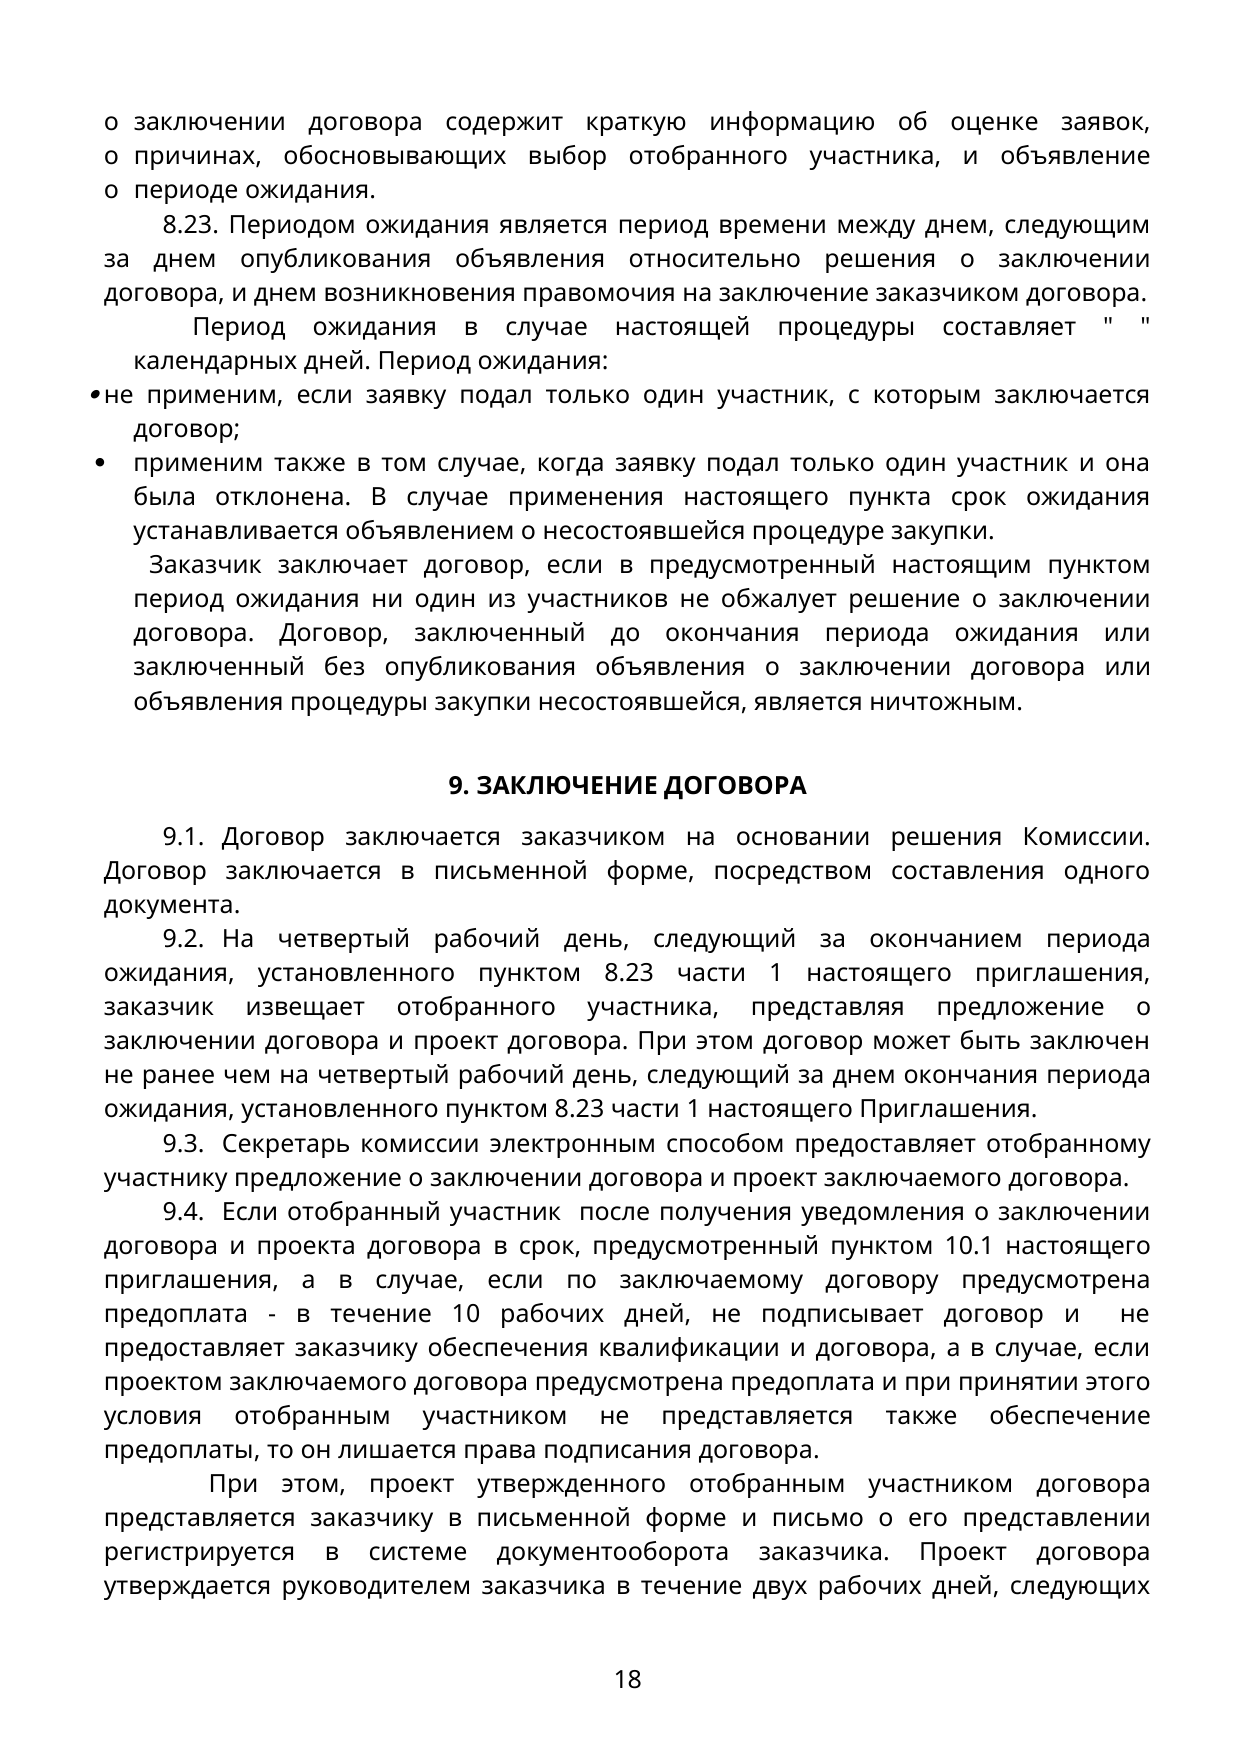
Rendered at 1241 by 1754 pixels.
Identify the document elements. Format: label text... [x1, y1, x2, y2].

list применим также в том случае, когда заявку подал только один участник и она была отклонена. В случае применения настоящего пункта срок ожидания устанавливается объявлением о несостоявшейся процедуре закупки. [96, 445, 1152, 547]
text Период ожидания в случае настоящей процедуры составляет " " календарных дней. Период ожидания: [133, 308, 1152, 377]
text Заказчик заключает договор, если в предусмотренный настоящим пунктом период ожидания ни один из участников не обжалует решение о заключении договора. Договор, заключенный до окончания периода ожидания или заключенный без опубликования объявления о заключении договора или объявления процедуры закупки несостоявшейся, является ничтожным. [133, 547, 1152, 717]
text 9.3. Секретарь комиссии электронным способом предоставляет отобранному участнику предложение о заключении договора и проект заключаемого договора. [103, 1125, 1152, 1193]
text 9.1. Договор заключается заказчиком на основании решения Комиссии. Договор заключается в письменной форме, посредством составления одного документа. [103, 819, 1152, 921]
text 8.23. Периодом ожидания является период времени между днем, следующим за днем опубликования объявления относительно решения о заключении договора, и днем возникновения правомочия на заключение заказчиком договора. [103, 206, 1152, 308]
text 9.4. Если отобранный участник после получения уведомления о заключении договора и проекта договора в срок, предусмотренный пунктом 10.1 настоящего приглашения, а в случае, если по заключаемому договору предусмотрена предоплата - в течение 10 рабочих дней, не подписывает договор и не предоставляет заказчику обеспечения квалификации и договора, а в случае, если проектом заключаемого договора предусмотрена предоплата и при принятии этого условия отобранным участником не представляется также обеспечение предоплаты, то он лишается права подписания договора. [103, 1193, 1152, 1466]
text 9.2. На четвертый рабочий день, следующий за окончанием периода ожидания, установленного пунктом 8.23 части 1 настоящего приглашения, заказчик извещает отобранного участника, представляя предложение о заключении договора и проект договора. При этом договор может быть заключен не ранее чем на четвертый рабочий день, следующий за днем окончания периода ожидания, установленного пунктом 8.23 части 1 настоящего Приглашения. [103, 921, 1152, 1125]
list не применим, если заявку подал только один участник, с которым заключается договор; [89, 377, 1152, 445]
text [103, 103, 1152, 206]
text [103, 1466, 1152, 1602]
text 9. ЗАКЛЮЧЕНИЕ ДОГОВОРА [103, 768, 1152, 802]
